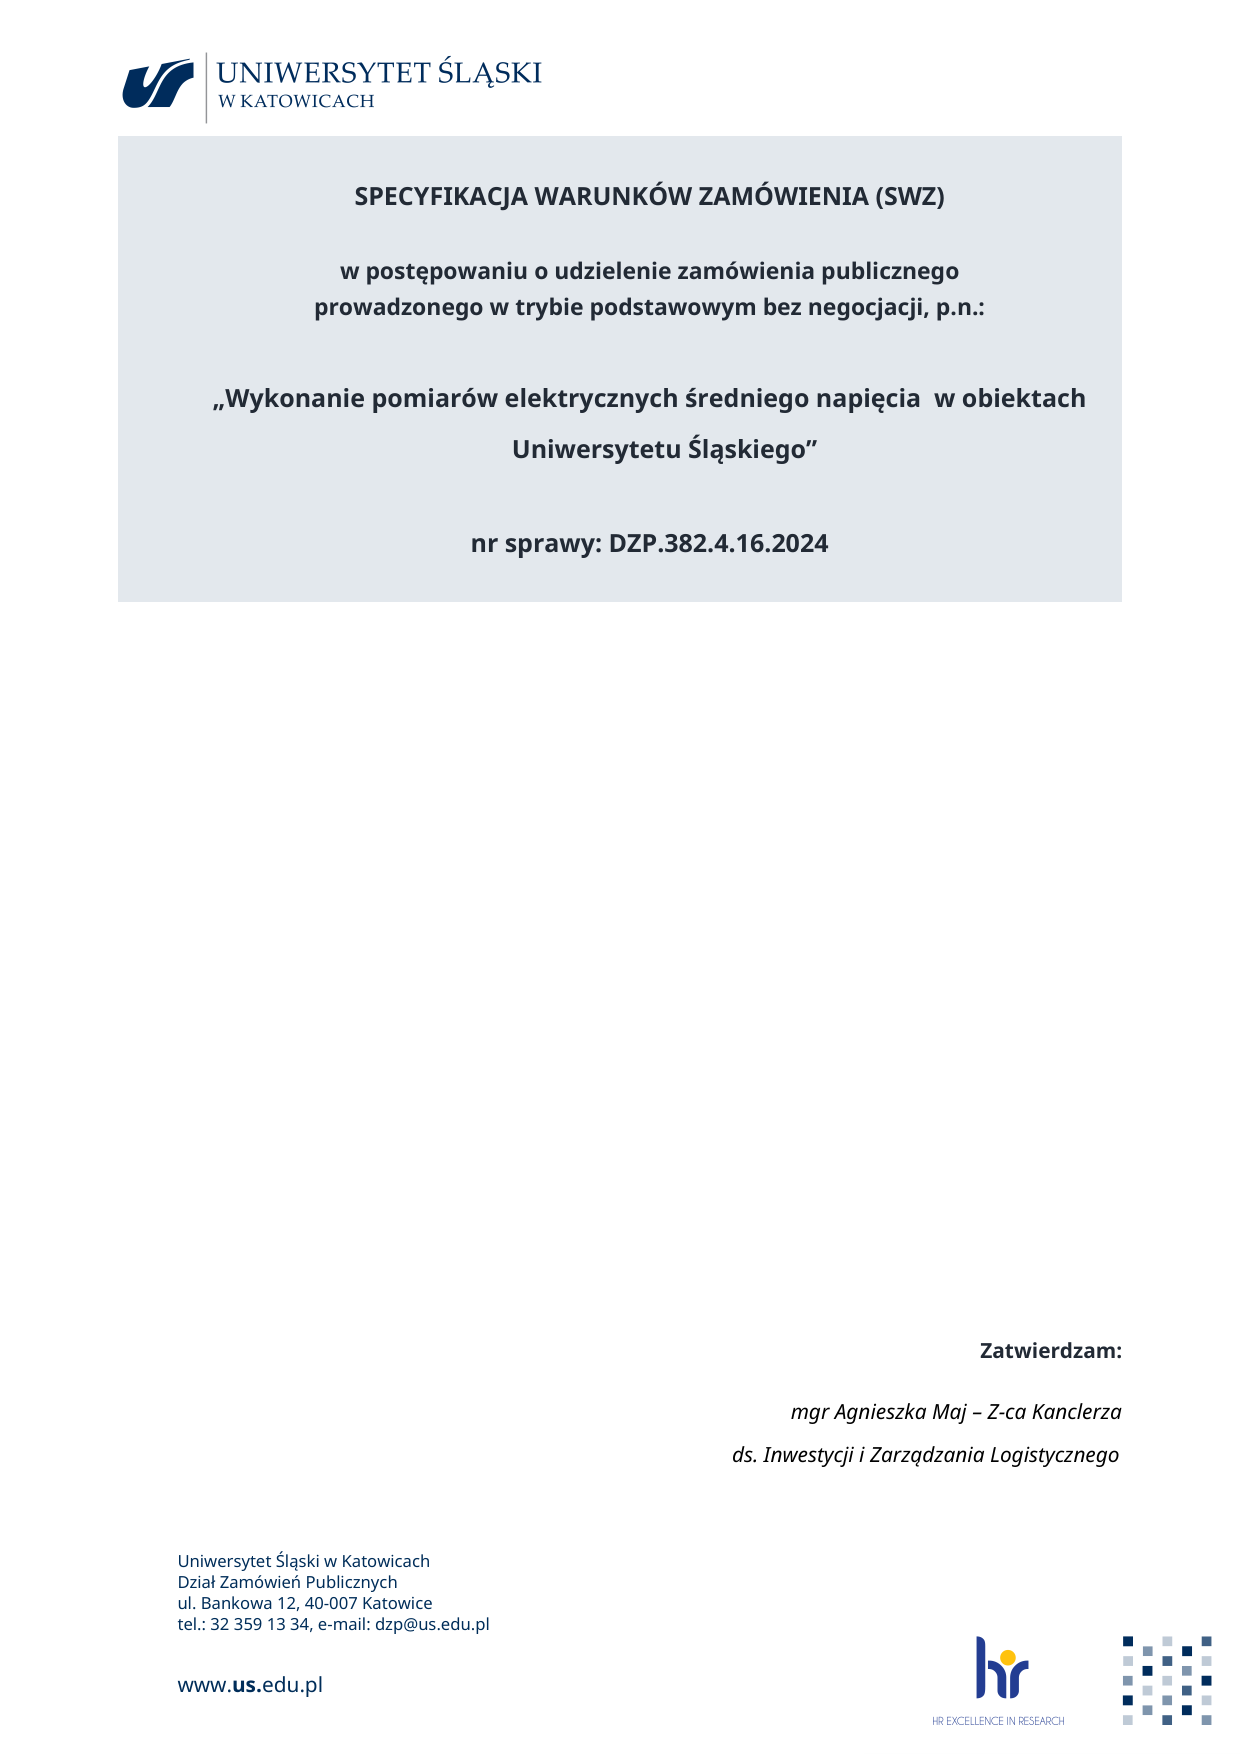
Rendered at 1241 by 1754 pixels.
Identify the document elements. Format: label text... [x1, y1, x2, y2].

text mgr Agnieszka Maj – Z-ca Kanclerza [177, 1397, 1122, 1426]
text Zatwierdzam: [103, 1336, 1122, 1364]
table_header SPECYFIKACJA WARUNKÓW ZAMÓWIENIA (SWZ) w postępowaniu o udzielenie zamówienia publicznego prowadzonego w trybie podstawowym bez negocjacji, p.n.: „Wykonanie pomiarów elektrycznych średniego napięcia w obiektach Uniwersytetu Śląskiego” nr sprawy: DZP.382.4.16.2024 [118, 136, 1122, 602]
picture [863, 1509, 1240, 1754]
picture [4, 0, 1241, 159]
text ds. Inwestycji i Zarządzania Logistycznego [118, 1440, 1122, 1468]
